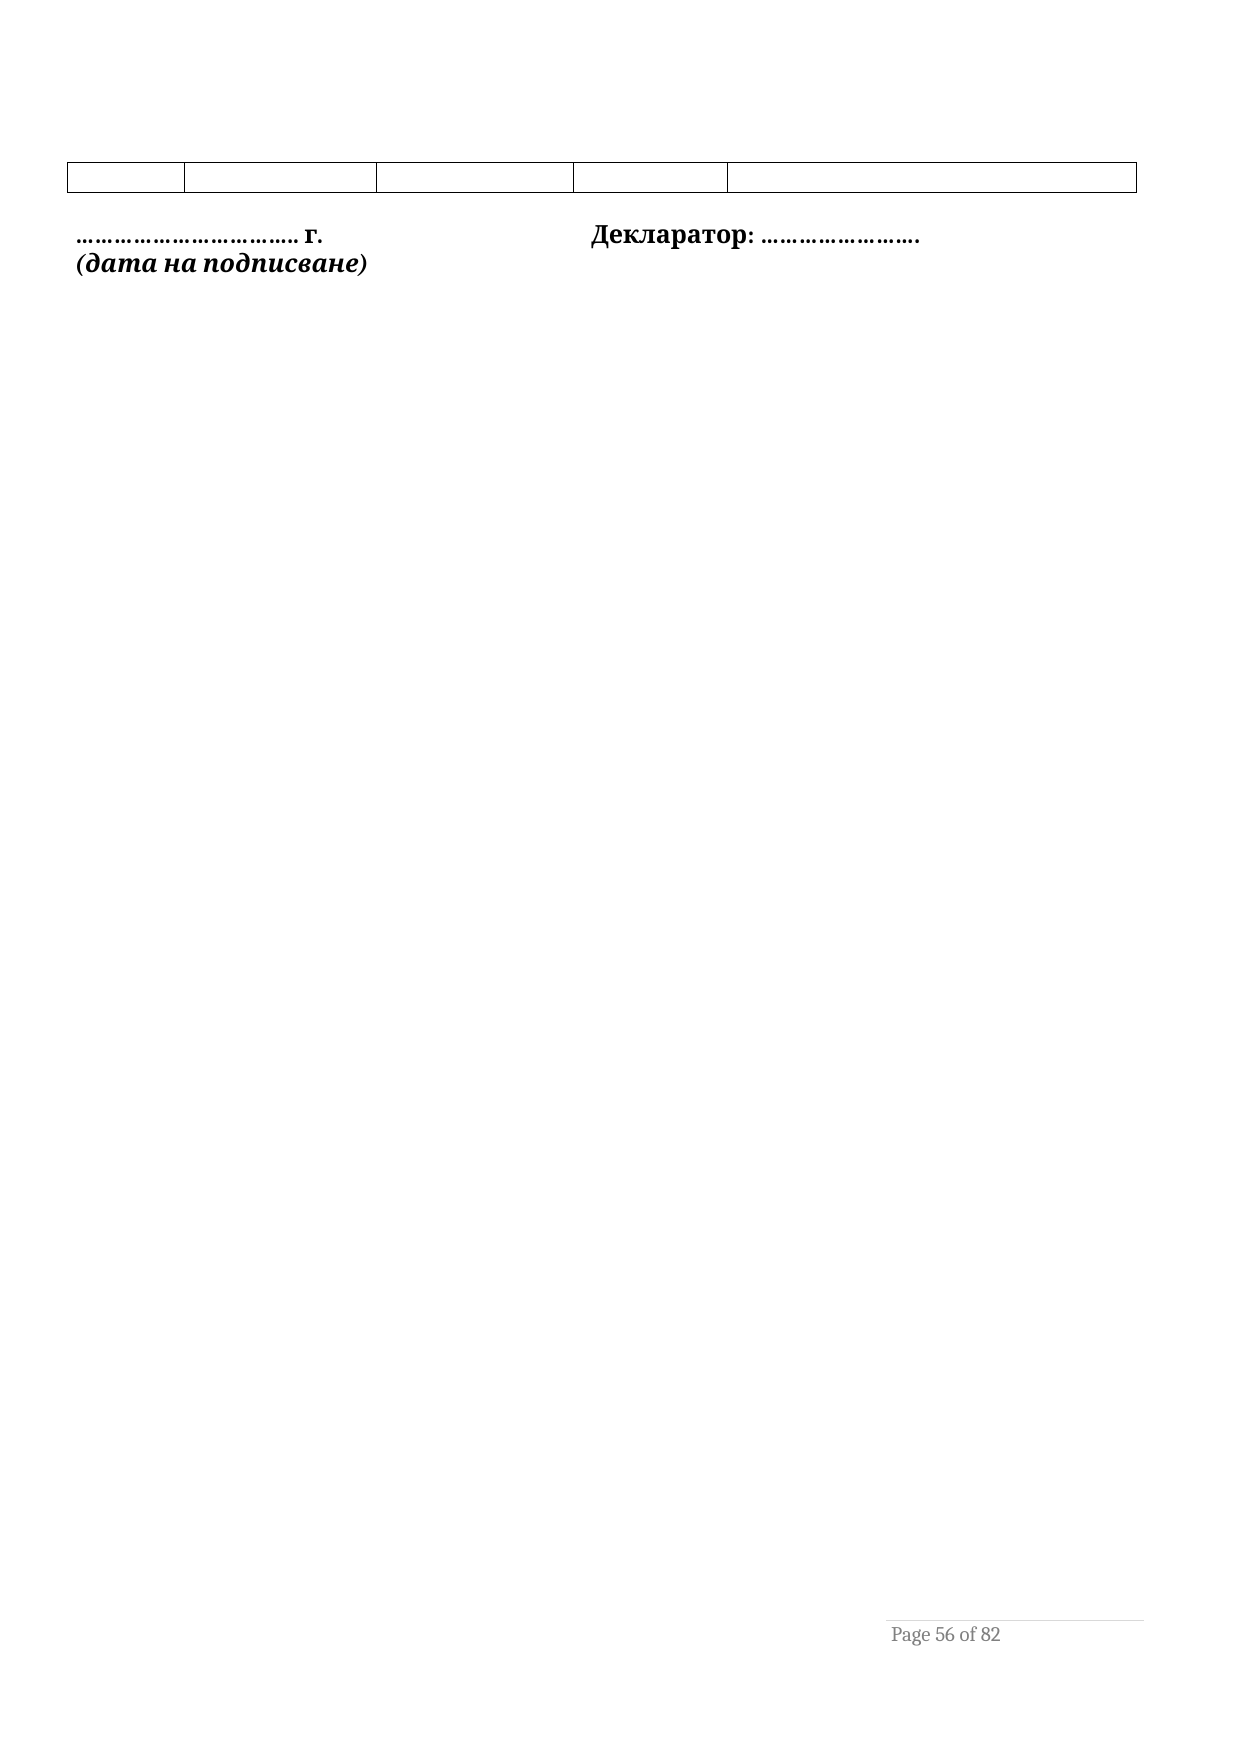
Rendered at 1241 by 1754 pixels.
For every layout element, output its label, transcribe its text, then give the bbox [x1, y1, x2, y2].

text (дата на подписване) [75, 250, 1144, 279]
table_cell [574, 163, 727, 192]
table_cell [377, 163, 573, 192]
table_cell [728, 163, 1136, 192]
text …………………………….. г. Декларатор: ……………………. [75, 221, 1144, 250]
table_cell [185, 163, 376, 192]
table_cell [68, 163, 184, 192]
